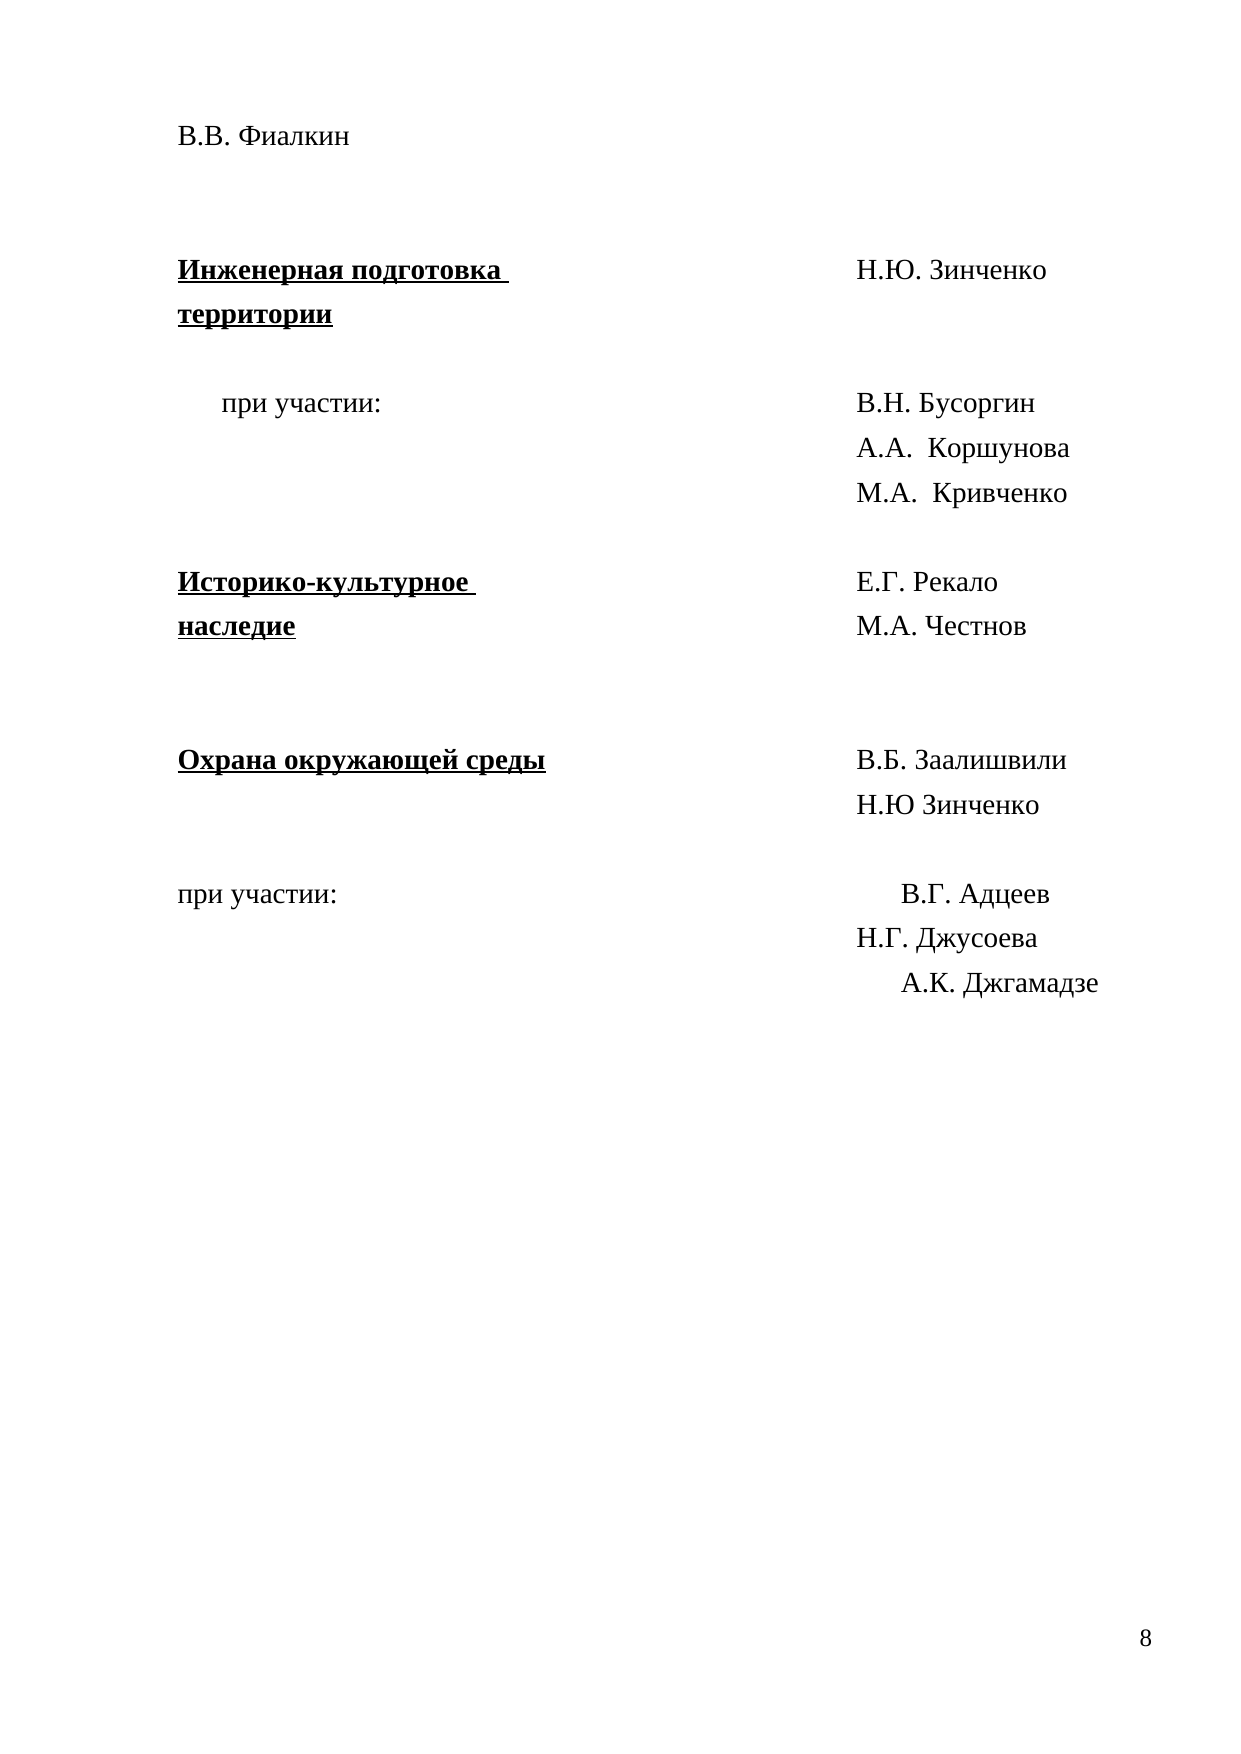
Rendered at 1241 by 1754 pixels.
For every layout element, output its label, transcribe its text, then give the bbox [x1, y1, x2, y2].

list Н.Г. Джусоева [856, 921, 1152, 954]
text В.Г. Адцеев [856, 876, 1152, 909]
list при участии: [177, 876, 561, 909]
list Е.Г. Рекало [856, 564, 1152, 597]
text А.К. Джгамадзе [856, 965, 1152, 999]
list Охрана окружающей среды [177, 742, 561, 776]
list Н.Ю. Зинченко [856, 252, 1152, 285]
list В.В. Фиалкин [177, 118, 561, 152]
list В.Н. Бусоргин [856, 386, 1152, 419]
text при участии: [177, 386, 561, 419]
list А.А. Коршунова [856, 430, 1152, 464]
list Н.Ю Зинченко [856, 787, 1152, 820]
list Инженерная подготовка территории [177, 252, 561, 330]
list В.Б. Заалишвили [856, 742, 1152, 776]
list М.А. Честнов [856, 608, 1152, 642]
list М.А. Кривченко [856, 475, 1152, 508]
list Историко-культурное наследие [177, 564, 561, 642]
